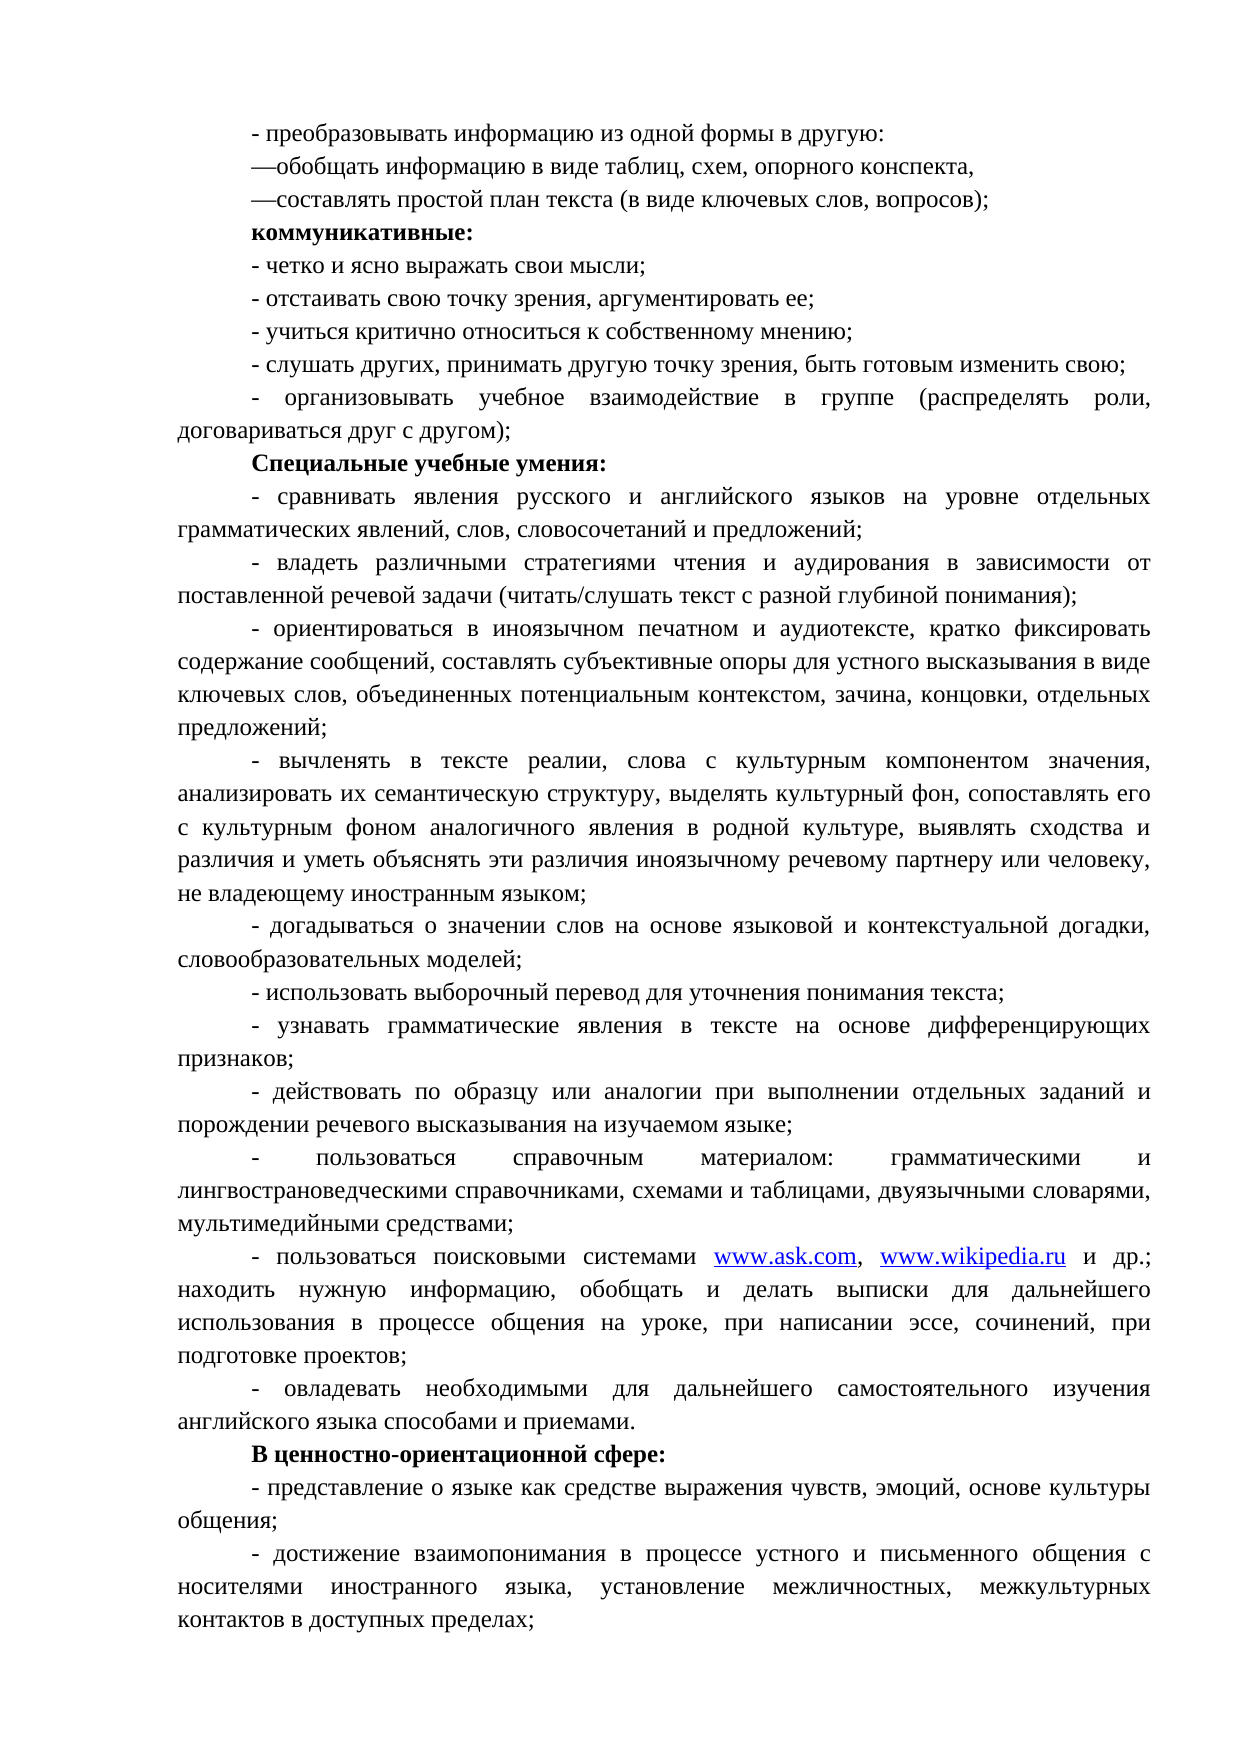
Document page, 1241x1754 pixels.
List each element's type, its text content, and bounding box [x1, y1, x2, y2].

text - вычленять в тексте реалии, слова с культурным компонентом значения, анализировать их семантическую структуру, выделять культурный фон, сопоставлять его с культурным фоном аналогичного явления в родной культуре, выявлять сходства и различия и уметь объяснять эти различия иноязычному речевому партнеру или человеку, не владеющему иностранным языком; [177, 746, 1152, 906]
text - пользоваться поисковыми системами www.ask.com, www.wikipedia.ru и др.; находить нужную информацию, обобщать и делать выписки для дальнейшего использования в процессе общения на уроке, при написании эссе, сочинений, при подготовке проектов; [177, 1241, 1152, 1369]
text - узнавать грамматические явления в тексте на основе дифференцирующих признаков; [177, 1010, 1152, 1071]
text —составлять простой план текста (в виде ключевых слов, вопросов); [177, 184, 1152, 213]
text - преобразовывать информацию из одной формы в другую: [177, 118, 1152, 147]
text - догадываться о значении слов на основе языковой и контекстуальной догадки, словообразовательных моделей; [177, 911, 1152, 972]
text - слушать других, принимать другую точку зрения, быть готовым изменить свою; [177, 349, 1152, 378]
text - четко и ясно выражать свои мысли; [177, 250, 1152, 279]
text - использовать выборочный перевод для уточнения понимания текста; [177, 977, 1152, 1005]
text - учиться критично относиться к собственному мнению; [177, 316, 1152, 345]
text Специальные учебные умения: [177, 448, 1152, 477]
text - пользоваться справочным материалом: грамматическими и лингвострановедческими справочниками, схемами и таблицами, двуязычными словарями, мультимедийными средствами; [177, 1142, 1152, 1237]
text —обобщать информацию в виде таблиц, схем, опорного конспекта, [177, 151, 1152, 180]
text - организовывать учебное взаимодействие в группе (распределять роли, договариваться друг с другом); [177, 382, 1152, 444]
text - овладевать необходимыми для дальнейшего самостоятельного изучения английского языка способами и приемами. [177, 1373, 1152, 1435]
text - отстаивать свою точку зрения, аргументировать ее; [177, 283, 1152, 312]
text коммуникативные: [177, 217, 1152, 246]
text В ценностно-ориентационной сфере: [177, 1439, 1152, 1468]
text - достижение взаимопонимания в процессе устного и письменного общения с носителями иностранного языка, установление межличностных, межкультурных контактов в доступных пределах; [177, 1538, 1152, 1633]
text - владеть различными стратегиями чтения и аудирования в зависимости от поставленной речевой задачи (читать/слушать текст с разной глубиной понимания); [177, 547, 1152, 609]
text - сравнивать явления русского и английского языков на уровне отдельных грамматических явлений, слов, словосочетаний и предложений; [177, 481, 1152, 543]
text - действовать по образцу или аналогии при выполнении отдельных заданий и порождении речевого высказывания на изучаемом языке; [177, 1076, 1152, 1137]
text - ориентироваться в иноязычном печатном и аудиотексте, кратко фиксировать содержание сообщений, составлять субъективные опоры для устного высказывания в виде ключевых слов, объединенных потенциальным контекстом, зачина, концовки, отдельных предложений; [177, 613, 1152, 741]
text - представление о языке как средстве выражения чувств, эмоций, основе культуры общения; [177, 1472, 1152, 1534]
